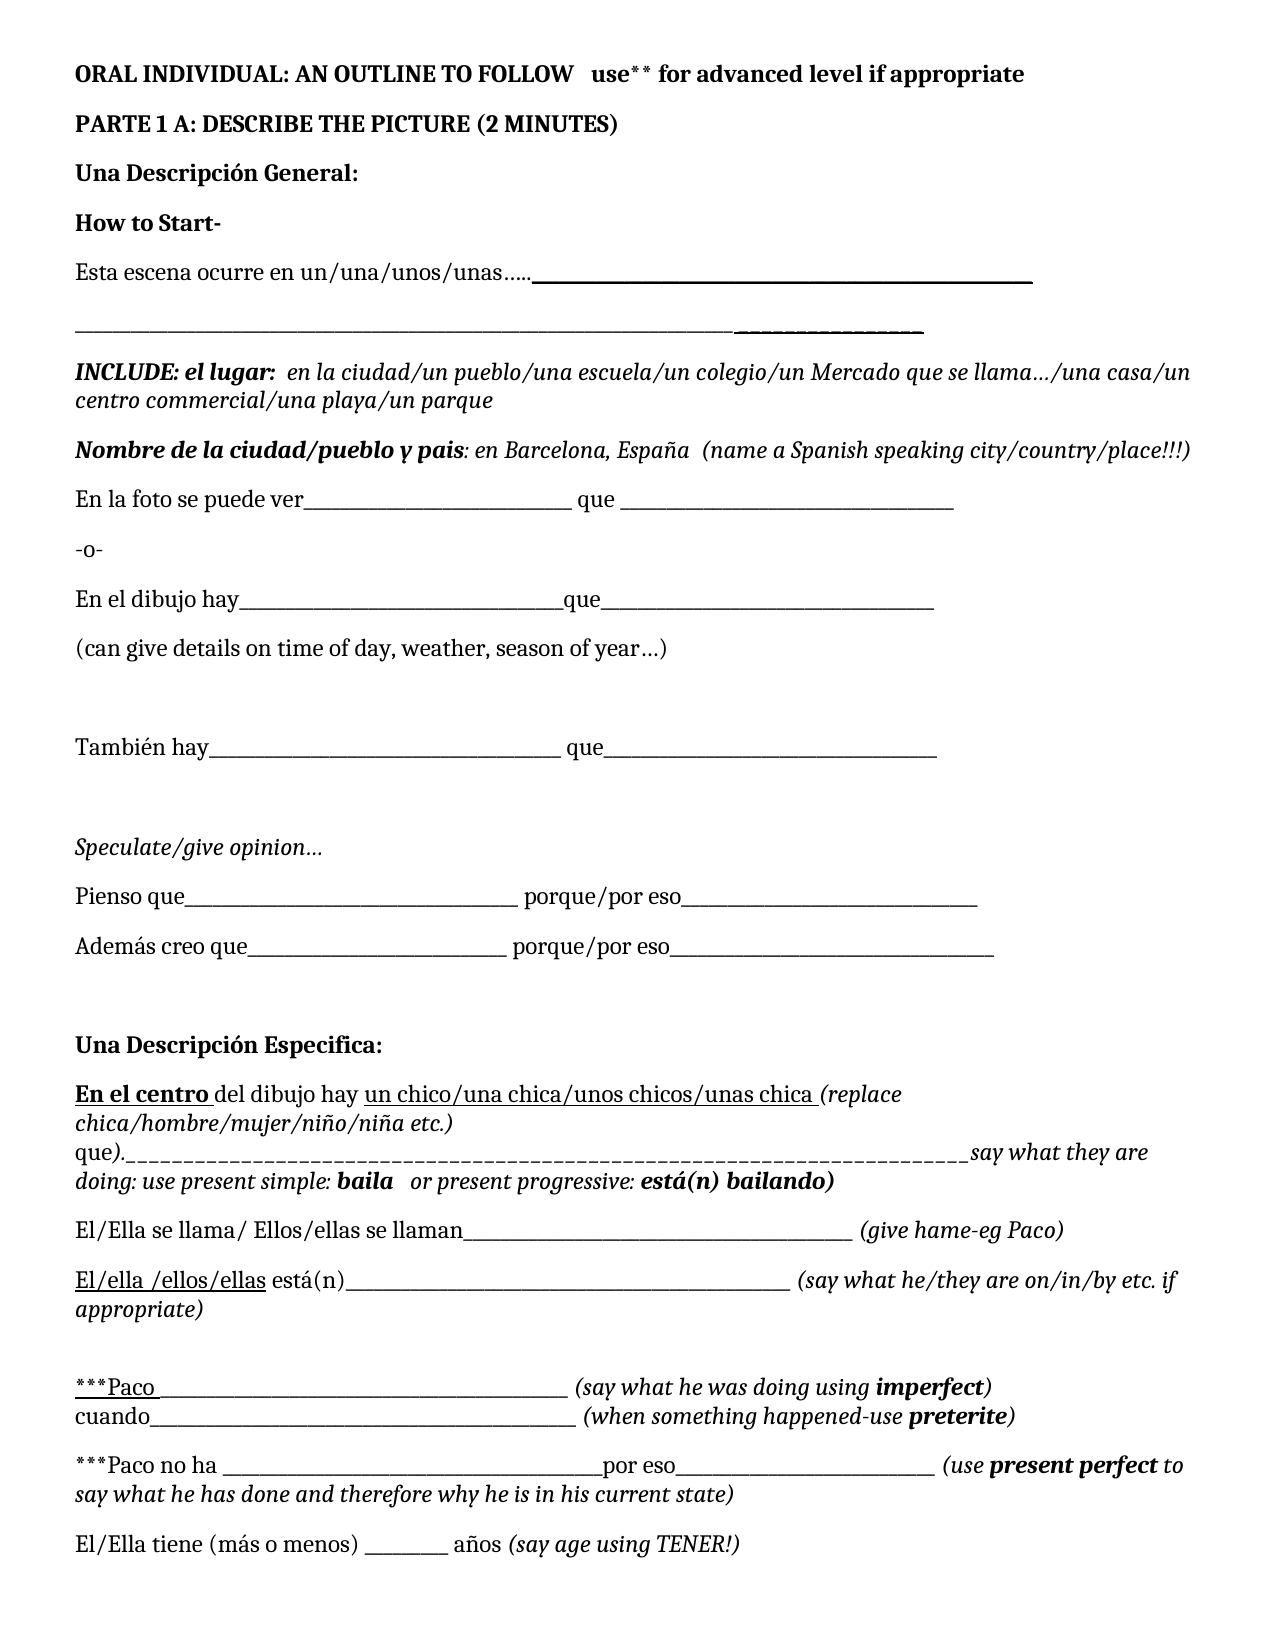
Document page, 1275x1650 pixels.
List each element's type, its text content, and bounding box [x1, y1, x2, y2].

text En el dibujo hay___________________________________que____________________________________ [75, 584, 1200, 613]
text How to Start- [75, 209, 1200, 237]
text ***Paco ____________________________________________ (say what he was doing using imperfect) cuando______________________________________________ (when something happened-use preterite) [75, 1344, 1200, 1430]
text (can give details on time of day, weather, season of year…) [75, 634, 1200, 663]
text Además creo que____________________________ porque/por eso___________________________________ [75, 932, 1200, 960]
text -o- [75, 535, 1200, 564]
text Speculate/give opinion… [75, 832, 1200, 861]
text _______________________________________________________________________ ________________ [75, 308, 1200, 337]
text ORAL INDIVIDUAL: AN OUTLINE TO FOLLOW use** for advanced level if appropriate [75, 60, 1200, 89]
text Una Descripción Especifica: [75, 1031, 1200, 1059]
text También hay______________________________________ que____________________________________ [75, 733, 1200, 762]
text En la foto se puede ver_____________________________ que ____________________________________ [75, 485, 1200, 514]
text El/Ella se llama/ Ellos/ellas se llaman__________________________________________ (give hame-eg Paco) [75, 1216, 1200, 1245]
text Esta escena ocurre en un/una/unos/unas…..______________________________________________________ [75, 258, 1200, 287]
text En el centro del dibujo hay un chico/una chica/unos chicos/unas chica (replace chica/hombre/mujer/niño/niña etc.) que)._________________________________________________________________________say what they are doing: use present simple: baila or present progressive: está(n) bailando) [75, 1080, 1200, 1195]
text INCLUDE: el lugar: en la ciudad/un pueblo/una escuela/un colegio/un Mercado que se llama…/una casa/un centro commercial/una playa/un parque [75, 357, 1200, 415]
text PARTE 1 A: DESCRIBE THE PICTURE (2 MINUTES) [75, 109, 1200, 138]
text ***Paco no ha _________________________________________por eso____________________________ (use present perfect to say what he has done and therefore why he is in his current state) [75, 1451, 1200, 1509]
text El/ella /ellos/ellas está(n)________________________________________________ (say what he/they are on/in/by etc. if appropriate) [75, 1266, 1200, 1323]
text El/Ella tiene (más o menos) _________ años (say age using TENER!) [75, 1529, 1200, 1558]
text Nombre de la ciudad/pueblo y pais: en Barcelona, España (name a Spanish speaking city/country/place!!!) [75, 436, 1200, 464]
text Pienso que____________________________________ porque/por eso________________________________ [75, 882, 1200, 911]
text Una Descripción General: [75, 159, 1200, 188]
